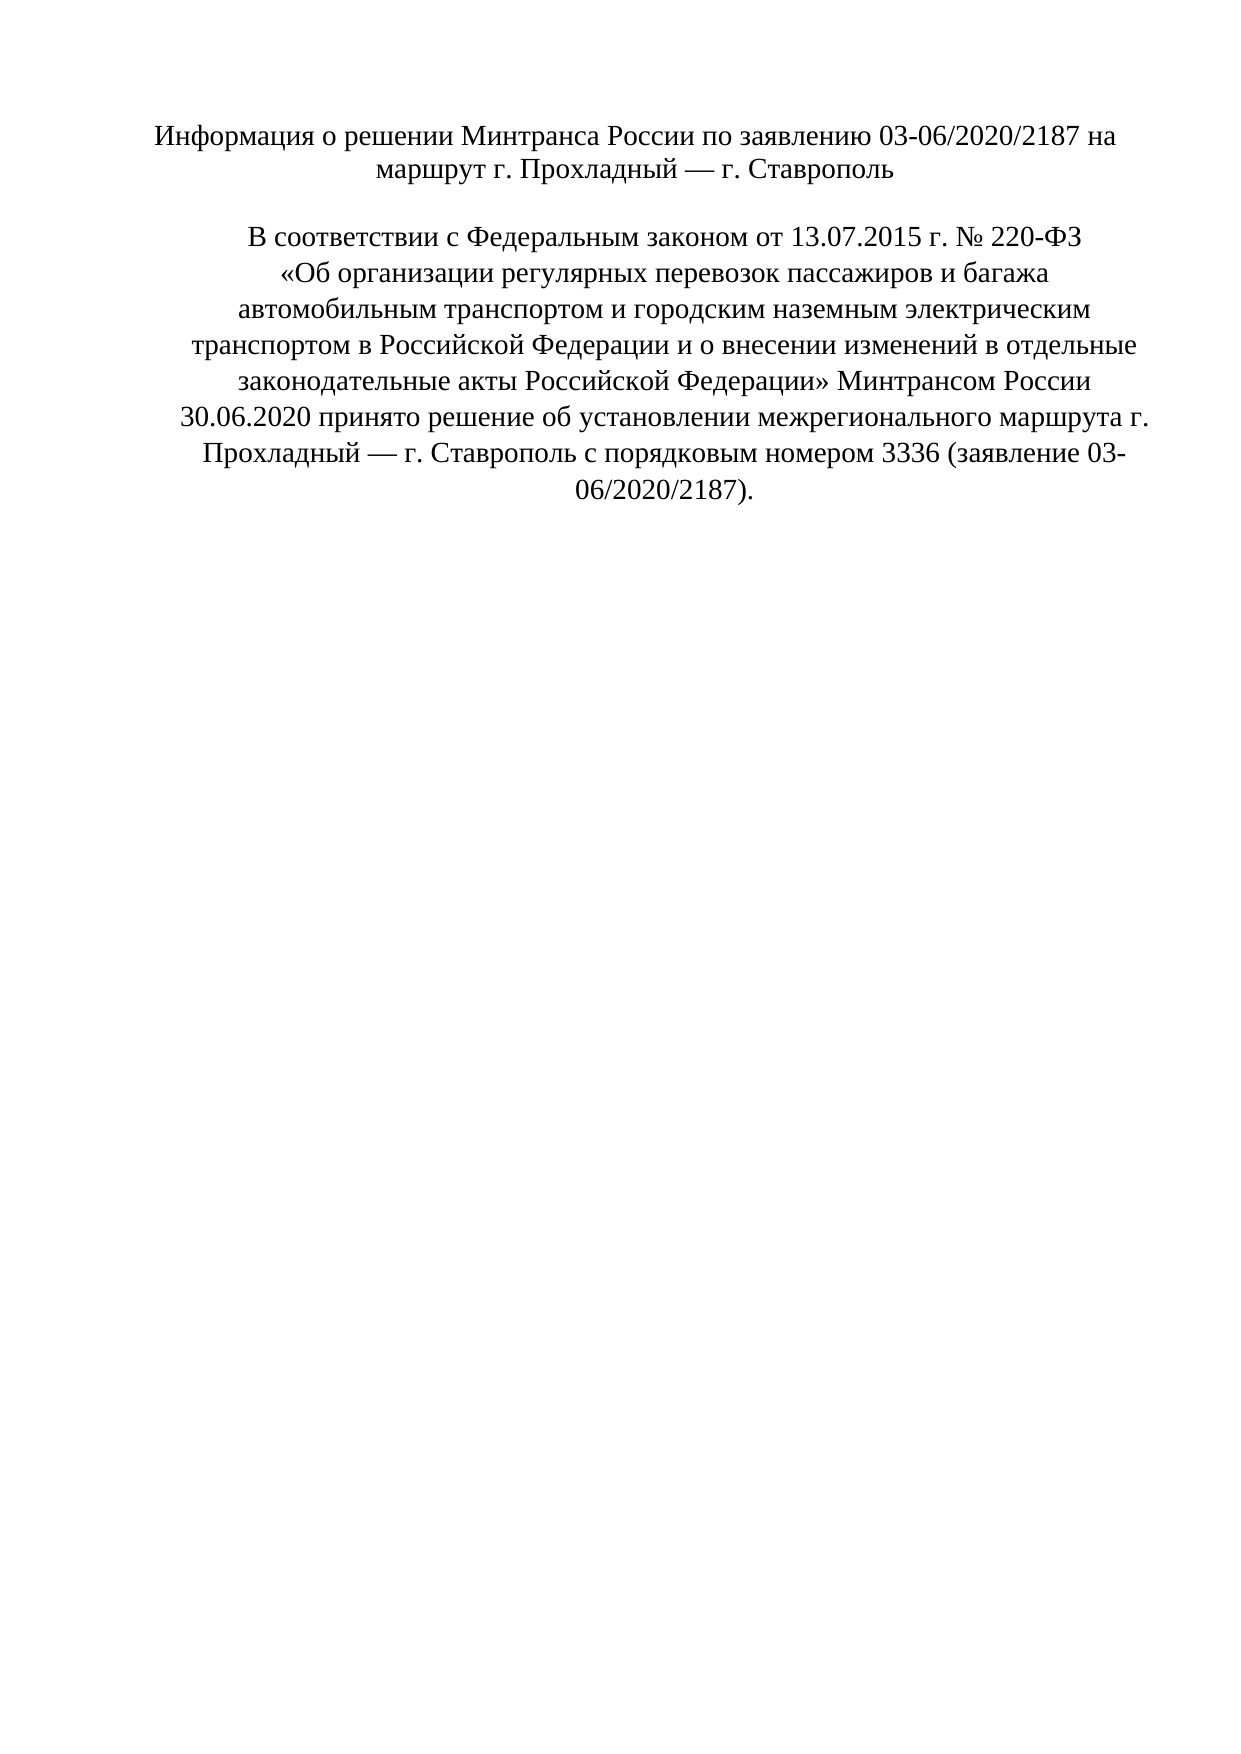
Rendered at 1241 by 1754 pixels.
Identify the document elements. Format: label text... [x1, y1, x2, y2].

text Информация о решении Минтранса России по заявлению 03-06/2020/2187 на маршрут г. Прохладный — г. Ставрополь [118, 118, 1152, 185]
text В соответствии с Федеральным законом от 13.07.2015 г. № 220-ФЗ «Об организации регулярных перевозок пассажиров и багажа автомобильным транспортом и городским наземным электрическим транспортом в Российской Федерации и о внесении изменений в отдельные законодательные акты Российской Федерации» Минтрансом России 30.06.2020 принято решение об установлении межрегионального маршрута г. Прохладный — г. Ставрополь с порядковым номером 3336 (заявление 03-06/2020/2187). [177, 219, 1152, 505]
